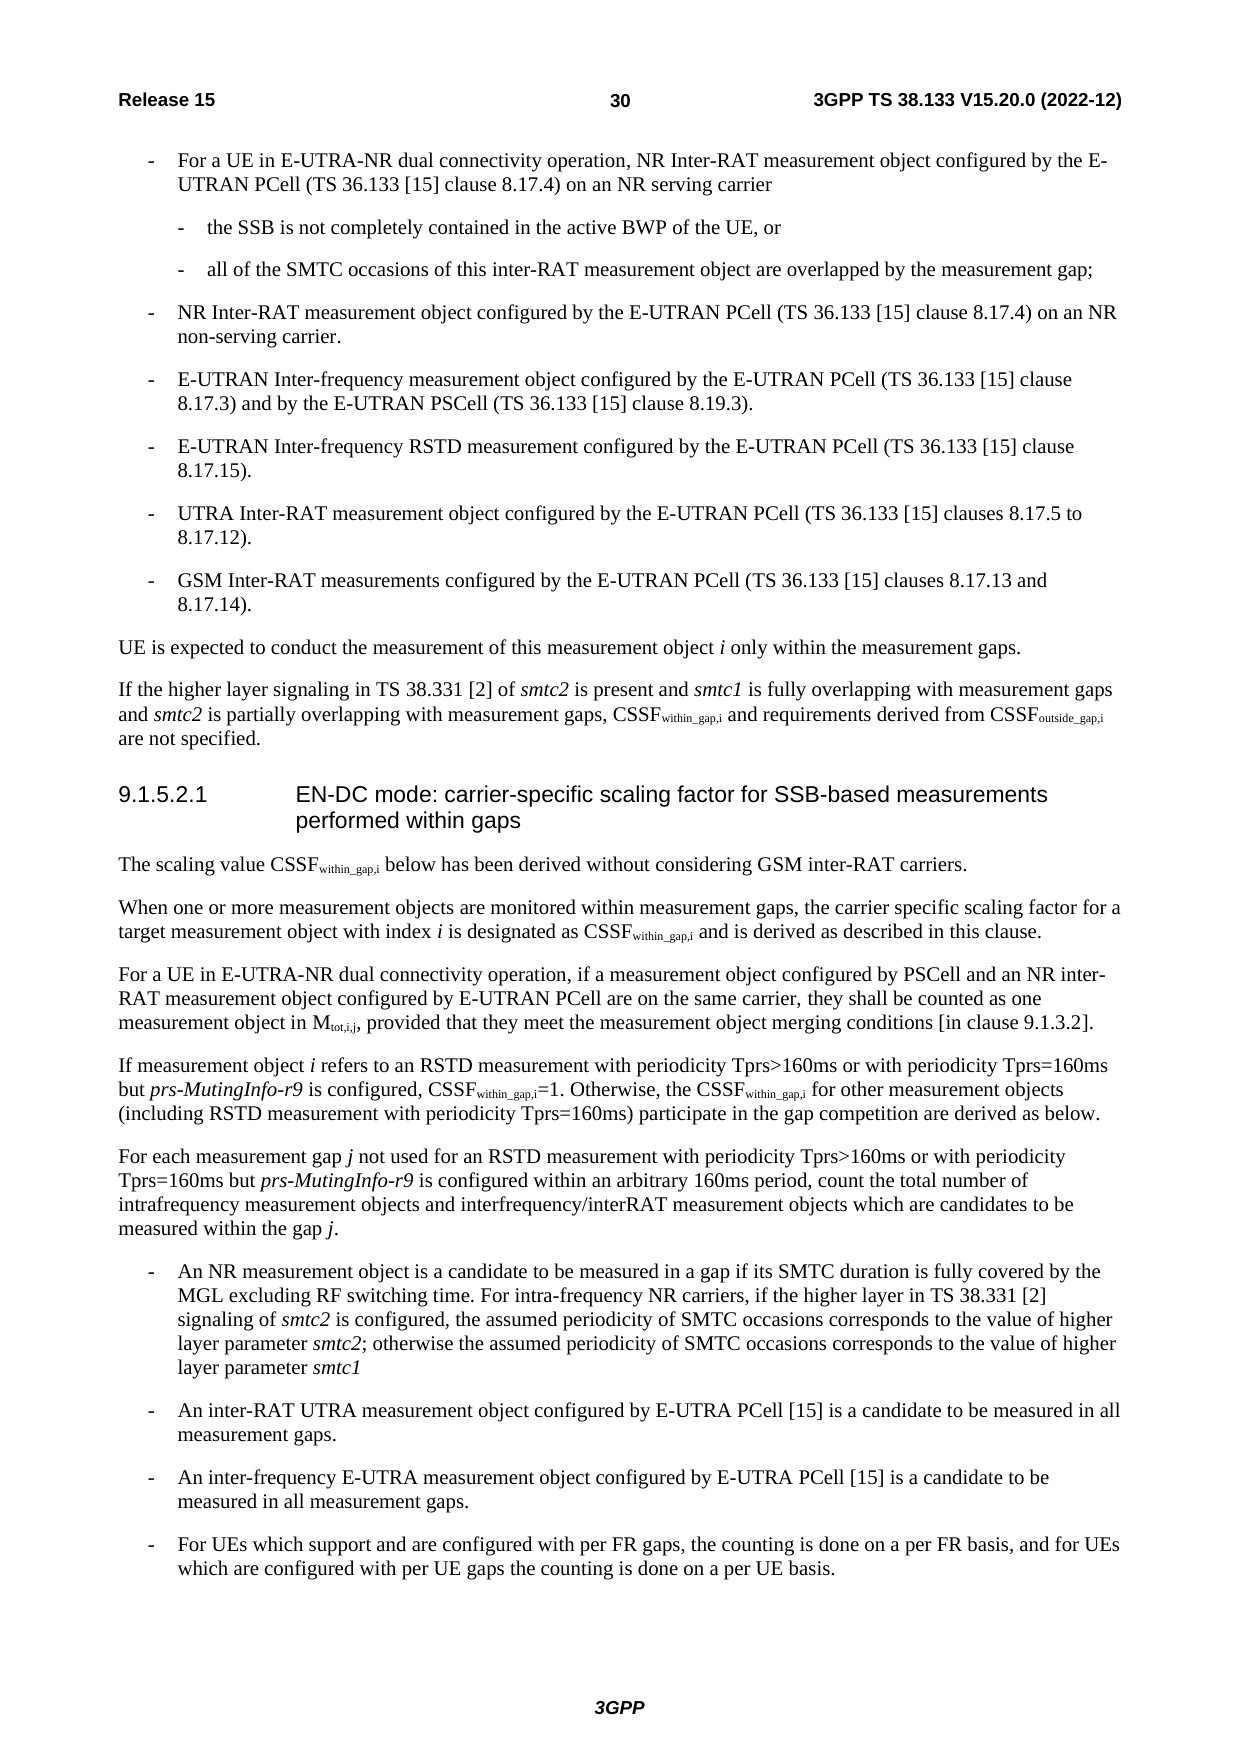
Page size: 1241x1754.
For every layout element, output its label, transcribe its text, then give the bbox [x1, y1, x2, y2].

text - UTRA Inter-RAT measurement object configured by the E-UTRAN PCell (TS 36.133 [15] clauses 8.17.5 to 8.17.12). [148, 501, 1122, 549]
text - For UEs which support and are configured with per FR gaps, the counting is done on a per FR basis, and for UEs which are configured with per UE gaps the counting is done on a per UE basis. [148, 1532, 1122, 1580]
text - E-UTRAN Inter-frequency measurement object configured by the E-UTRAN PCell (TS 36.133 [15] clause 8.17.3) and by the E-UTRAN PSCell (TS 36.133 [15] clause 8.19.3). [148, 367, 1122, 415]
text - An NR measurement object is a candidate to be measured in a gap if its SMTC duration is fully covered by the MGL excluding RF switching time. For intra-frequency NR carriers, if the higher layer in TS 38.331 [2] signaling of smtc2 is configured, the assumed periodicity of SMTC occasions corresponds to the value of higher layer parameter smtc2; otherwise the assumed periodicity of SMTC occasions corresponds to the value of higher layer parameter smtc1 [148, 1259, 1122, 1379]
text When one or more measurement objects are monitored within measurement gaps, the carrier specific scaling factor for a target measurement object with index i is designated as CSSFwithin_gap,i and is derived as described in this clause. [118, 895, 1122, 943]
text - NR Inter-RAT measurement object configured by the E-UTRAN PCell (TS 36.133 [15] clause 8.17.4) on an NR non-serving carrier. [148, 300, 1122, 348]
text - GSM Inter-RAT measurements configured by the E-UTRAN PCell (TS 36.133 [15] clauses 8.17.13 and 8.17.14). [148, 568, 1122, 616]
text The scaling value CSSFwithin_gap,i below has been derived without considering GSM inter-RAT carriers. [118, 852, 1122, 876]
text - E-UTRAN Inter-frequency RSTD measurement configured by the E-UTRAN PCell (TS 36.133 [15] clause 8.17.15). [148, 434, 1122, 482]
text If the higher layer signaling in TS 38.331 [2] of smtc2 is present and smtc1 is fully overlapping with measurement gaps and smtc2 is partially overlapping with measurement gaps, CSSFwithin_gap,i and requirements derived from CSSFoutside_gap,i are not specified. [118, 677, 1122, 749]
text UE is expected to conduct the measurement of this measurement object i only within the measurement gaps. [118, 634, 1122, 659]
text For each measurement gap j not used for an RSTD measurement with periodicity Tprs>160ms or with periodicity Tprs=160ms but prs-MutingInfo-r9 is configured within an arbitrary 160ms period, count the total number of intrafrequency measurement objects and interfrequency/interRAT measurement objects which are candidates to be measured within the gap j. [118, 1144, 1122, 1240]
text - An inter-RAT UTRA measurement object configured by E-UTRA PCell [15] is a candidate to be measured in all measurement gaps. [148, 1398, 1122, 1446]
text - An inter-frequency E-UTRA measurement object configured by E-UTRA PCell [15] is a candidate to be measured in all measurement gaps. [148, 1465, 1122, 1513]
text - For a UE in E-UTRA-NR dual connectivity operation, NR Inter-RAT measurement object configured by the E-UTRAN PCell (TS 36.133 [15] clause 8.17.4) on an NR serving carrier [148, 148, 1122, 196]
text - the SSB is not completely contained in the active BWP of the UE, or [177, 214, 1122, 239]
text - all of the SMTC occasions of this inter-RAT measurement object are overlapped by the measurement gap; [177, 257, 1122, 281]
subtitle 9.1.5.2.1 EN-DC mode: carrier-specific scaling factor for SSB-based measurements performed within gaps [118, 781, 1122, 833]
text For a UE in E-UTRA-NR dual connectivity operation, if a measurement object configured by PSCell and an NR inter-RAT measurement object configured by E-UTRAN PCell are on the same carrier, they shall be counted as one measurement object in Mtot,i,j, provided that they meet the measurement object merging conditions [in clause 9.1.3.2]. [118, 962, 1122, 1034]
text If measurement object i refers to an RSTD measurement with periodicity Tprs>160ms or with periodicity Tprs=160ms but prs-MutingInfo-r9 is configured, CSSFwithin_gap,i=1. Otherwise, the CSSFwithin_gap,i for other measurement objects (including RSTD measurement with periodicity Tprs=160ms) participate in the gap competition are derived as below. [118, 1053, 1122, 1125]
